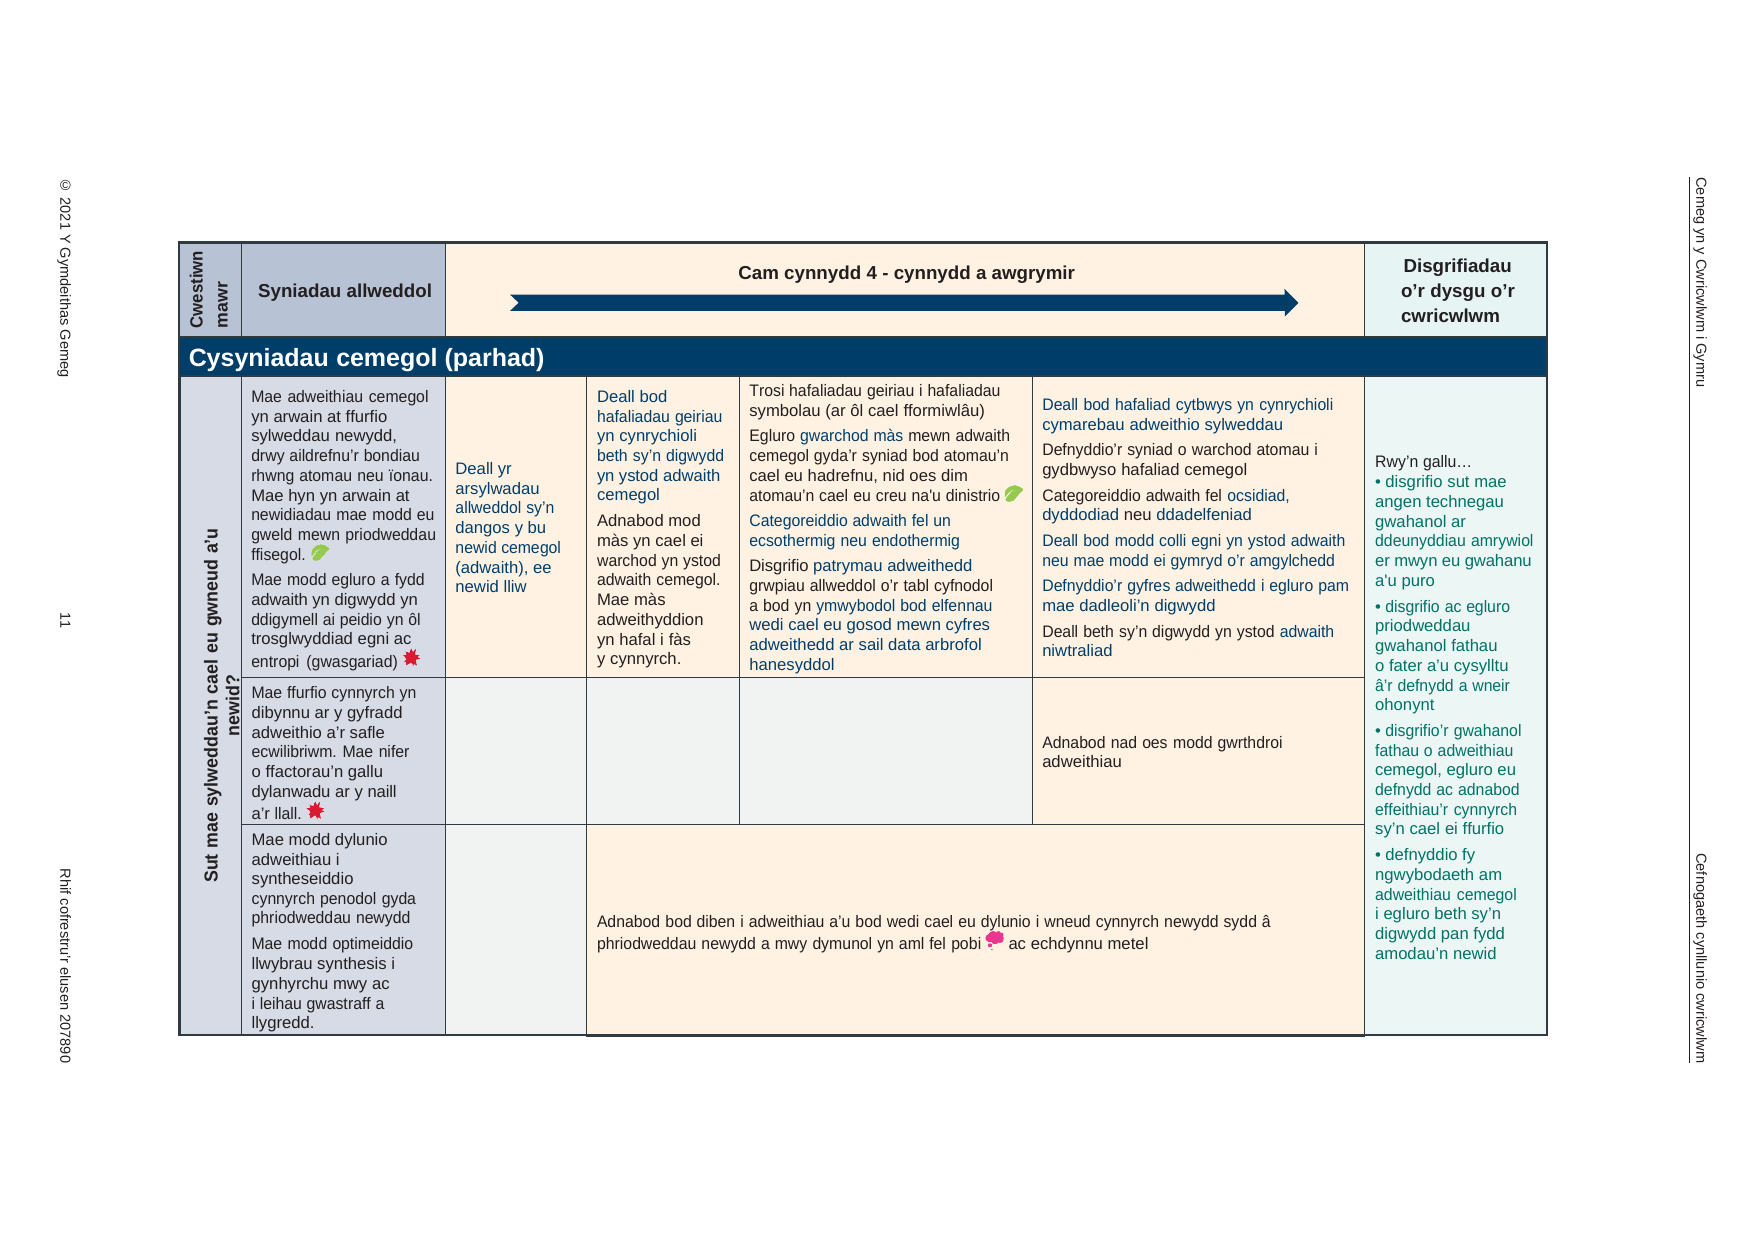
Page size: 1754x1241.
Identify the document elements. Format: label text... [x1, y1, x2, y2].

table_cell Deall bod hafaliad cytbwys yn cynrychioli cymarebau adweithio sylweddau Defnyddio’r syniad o warchod atomau i gydbwyso hafaliad cemegol Categoreiddio adwaith fel ocsidiad, dyddodiad neu ddadelfeniad Deall bod modd colli egni yn ystod adwaith neu mae modd ei gymryd o’r amgylchedd Defnyddio’r gyfres adweithedd i egluro pam mae dadleoli’n digwydd Deall beth sy’n digwydd yn ystod adwaith niwtraliad [1033, 377, 1364, 677]
table_cell Deall bod hafaliadau geiriau yn cynrychioli beth sy’n digwydd yn ystod adwaith cemegol Adnabod mod màs yn cael ei warchod yn ystod adwaith cemegol. Mae màs adweithyddion yn hafal i fàs y cynnyrch. [587, 377, 739, 677]
table_header Disgrifiadau o’r dysgu o’r cwricwlwm [1365, 244, 1546, 336]
table_cell [587, 678, 739, 824]
table_cell [446, 678, 586, 824]
table_cell Mae adweithiau cemegol yn arwain at ffurfio sylweddau newydd, drwy aildrefnu’r bondiau rhwng atomau neu ïonau. Mae hyn yn arwain at newidiadau mae modd eu gweld mewn priodweddau ffisegol. Mae modd egluro a fydd adwaith yn digwydd yn ddigymell ai peidio yn ôl trosglwyddiad egni ac entropi (gwasgariad) [242, 377, 445, 677]
picture [306, 801, 325, 820]
table_cell Mae modd dylunio adweithiau i syntheseiddio cynnyrch penodol gyda phriodweddau newydd Mae modd optimeiddio llwybrau synthesis i gynhyrchu mwy ac i leihau gwastraff a llygredd. [242, 825, 445, 1034]
picture [985, 931, 1004, 950]
table_cell Sut mae sylweddau’n cael eu gwneud a’u newid? [181, 377, 241, 1034]
table_header Cam cynnydd 4 - cynnydd a awgrymir [446, 244, 1364, 336]
table_cell Deall yr arsylwadau allweddol sy’n dangos y bu newid cemegol (adwaith), ee newid lliw [446, 377, 586, 677]
table_cell Adnabod nad oes modd gwrthdroi adweithiau [1033, 678, 1364, 824]
table_header Syniadau allweddol [242, 244, 445, 336]
table_cell Rwy’n gallu… disgrifio sut mae angen technegau gwahanol ar ddeunyddiau amrywiol er mwyn eu gwahanu a'u puro disgrifio ac egluro priodweddau gwahanol fathau o fater a’u cysylltu â’r defnydd a wneir ohonynt disgrifio’r gwahanol fathau o adweithiau cemegol, egluro eu defnydd ac adnabod effeithiau’r cynnyrch sy’n cael ei ffurfio defnyddio fy ngwybodaeth am adweithiau cemegol i egluro beth sy’n digwydd pan fydd amodau’n newid [1365, 377, 1546, 1034]
table_cell [740, 678, 1032, 824]
picture [1004, 485, 1023, 502]
table_cell Cysyniadau cemegol (parhad) [180, 338, 1546, 375]
table_cell Mae ffurfio cynnyrch yn dibynnu ar y gyfradd adweithio a’r safle ecwilibriwm. Mae nifer o ffactorau’n gallu dylanwadu ar y naill a’r llall. [242, 678, 445, 824]
table_header Cwestiwn mawr [180, 244, 241, 336]
picture [402, 648, 421, 667]
table_cell Trosi hafaliadau geiriau i hafaliadau symbolau (ar ôl cael fformiwlâu) Egluro gwarchod màs mewn adwaith cemegol gyda’r syniad bod atomau’n cael eu hadrefnu, nid oes dim atomau’n cael eu creu na'u dinistrio Categoreiddio adwaith fel un ecsothermig neu endothermig Disgrifio patrymau adweithedd grwpiau allweddol o’r tabl cyfnodol a bod yn ymwybodol bod elfennau wedi cael eu gosod mewn cyfres adweithedd ar sail data arbrofol hanesyddol [740, 377, 1032, 677]
table_cell Adnabod bod diben i adweithiau a’u bod wedi cael eu dylunio i wneud cynnyrch newydd sydd â phriodweddau newydd a mwy dymunol yn aml fel pobi ac echdynnu metel [587, 825, 1364, 1034]
picture [311, 544, 330, 561]
table_cell [446, 825, 586, 1034]
